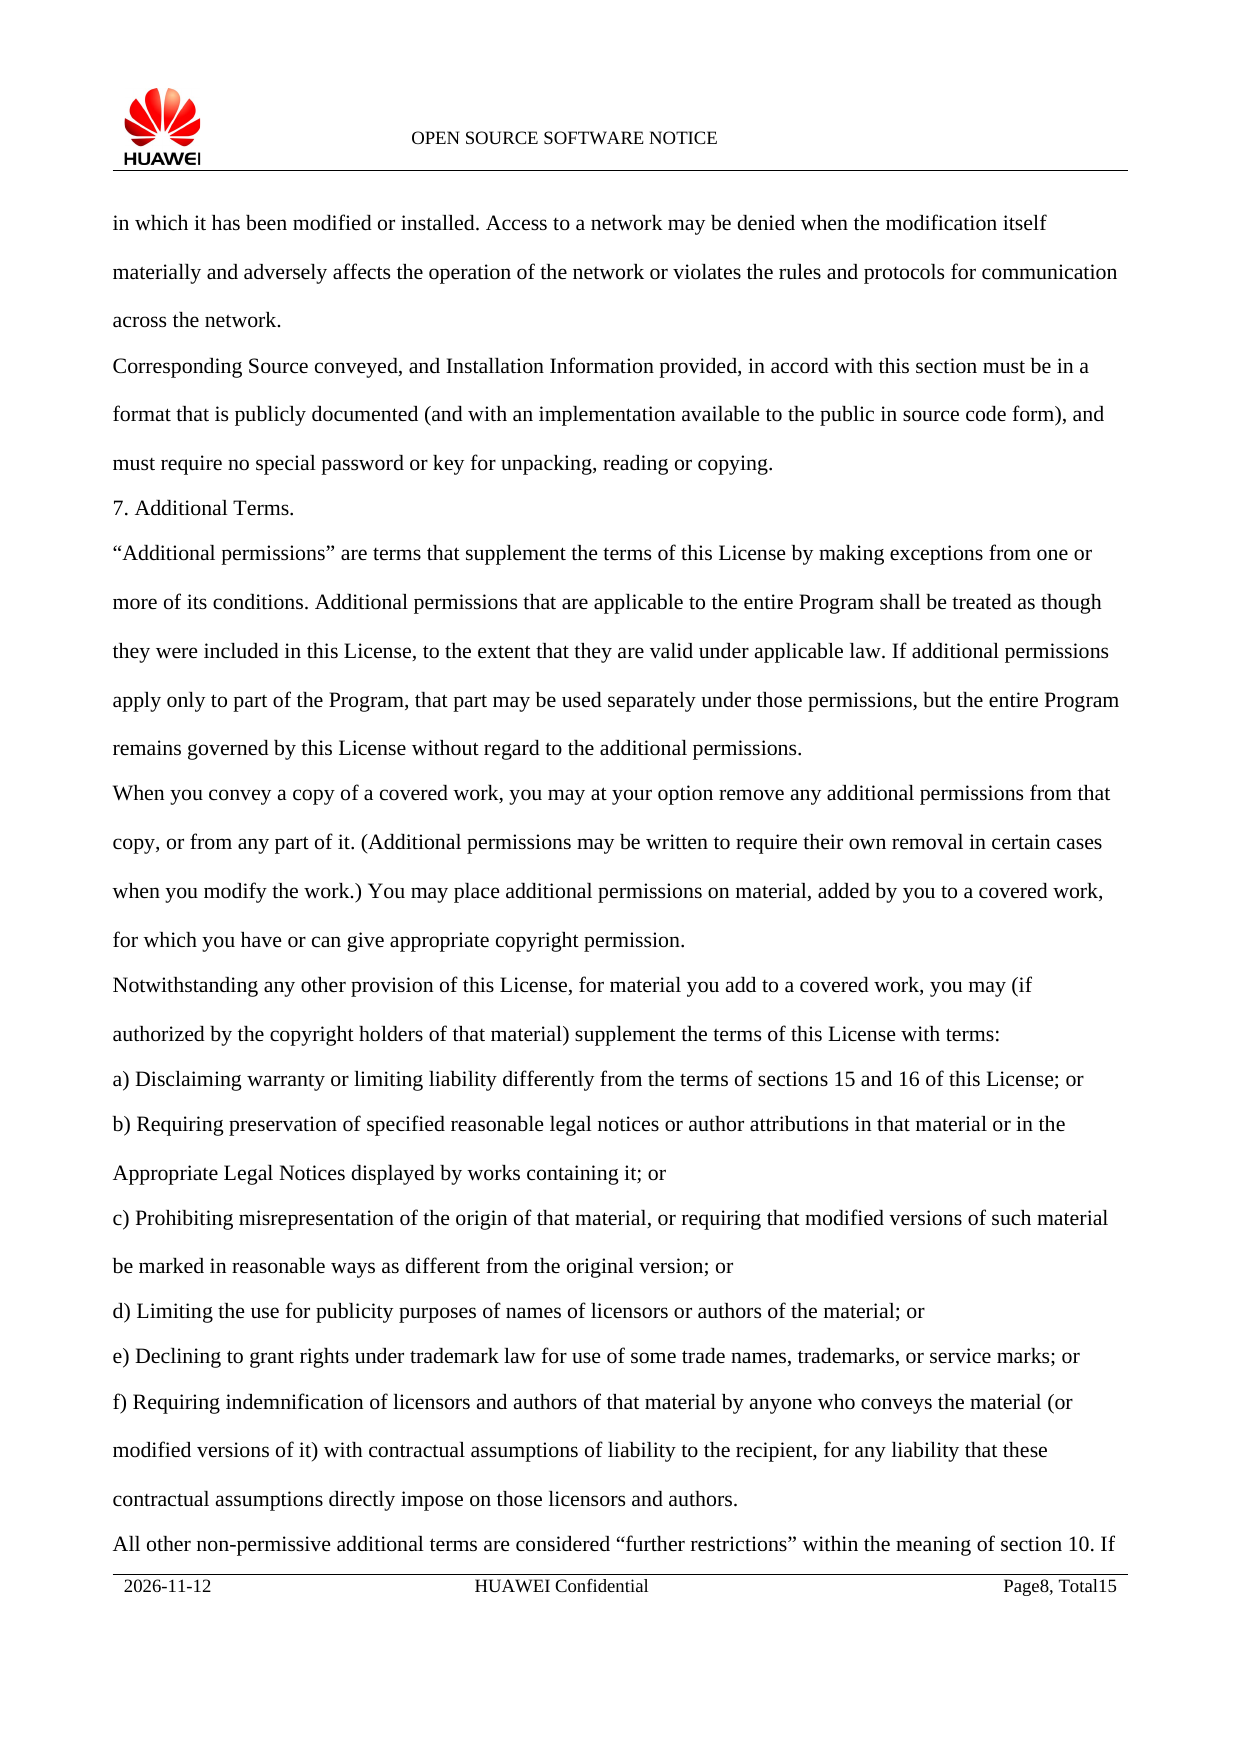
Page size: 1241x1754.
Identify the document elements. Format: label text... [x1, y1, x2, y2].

text Corresponding Source conveyed, and Installation Information provided, in accord with this section must be in a format that is publicly documented (and with an implementation available to the public in source code form), and must require no special password or key for unpacking, reading or copying. [112, 349, 1128, 479]
text Notwithstanding any other provision of this License, for material you add to a covered work, you may (if authorized by the copyright holders of that material) supplement the terms of this License with terms: [112, 968, 1128, 1049]
text f) Requiring indemnification of licensors and authors of that material by anyone who conveys the material (or modified versions of it) with contractual assumptions of liability to the recipient, for any liability that these contractual assumptions directly impose on those licensors and authors. [112, 1385, 1128, 1515]
text 7. Additional Terms. [112, 492, 1128, 524]
text c) Prohibiting misrepresentation of the origin of that material, or requiring that modified versions of such material be marked in reasonable ways as different from the original version; or [112, 1201, 1128, 1282]
text b) Requiring preservation of specified reasonable legal notices or author attributions in that material or in the Appropriate Legal Notices displayed by works containing it; or [112, 1107, 1128, 1188]
text When you convey a copy of a covered work, you may at your option remove any additional permissions from that copy, or from any part of it. (Additional permissions may be written to require their own removal in certain cases when you modify the work.) You may place additional permissions on material, added by you to a covered work, for which you have or can give appropriate copyright permission. [112, 777, 1128, 956]
text “Additional permissions” are terms that supplement the terms of this License by making exceptions from one or more of its conditions. Additional permissions that are applicable to the entire Program shall be treated as though they were included in this License, to the extent that they are valid under applicable law. If additional permissions apply only to part of the Program, that part may be used separately under those permissions, but the entire Program remains governed by this License without regard to the additional permissions. [112, 537, 1128, 764]
text a) Disclaiming warranty or limiting liability differently from the terms of sections 15 and 16 of this License; or [112, 1062, 1128, 1094]
text d) Limiting the use for publicity purposes of names of licensors or authors of the material; or [112, 1295, 1128, 1327]
text e) Declining to grant rights under trademark law for use of some trade names, trademarks, or service marks; or [112, 1340, 1128, 1372]
picture [124, 88, 201, 165]
